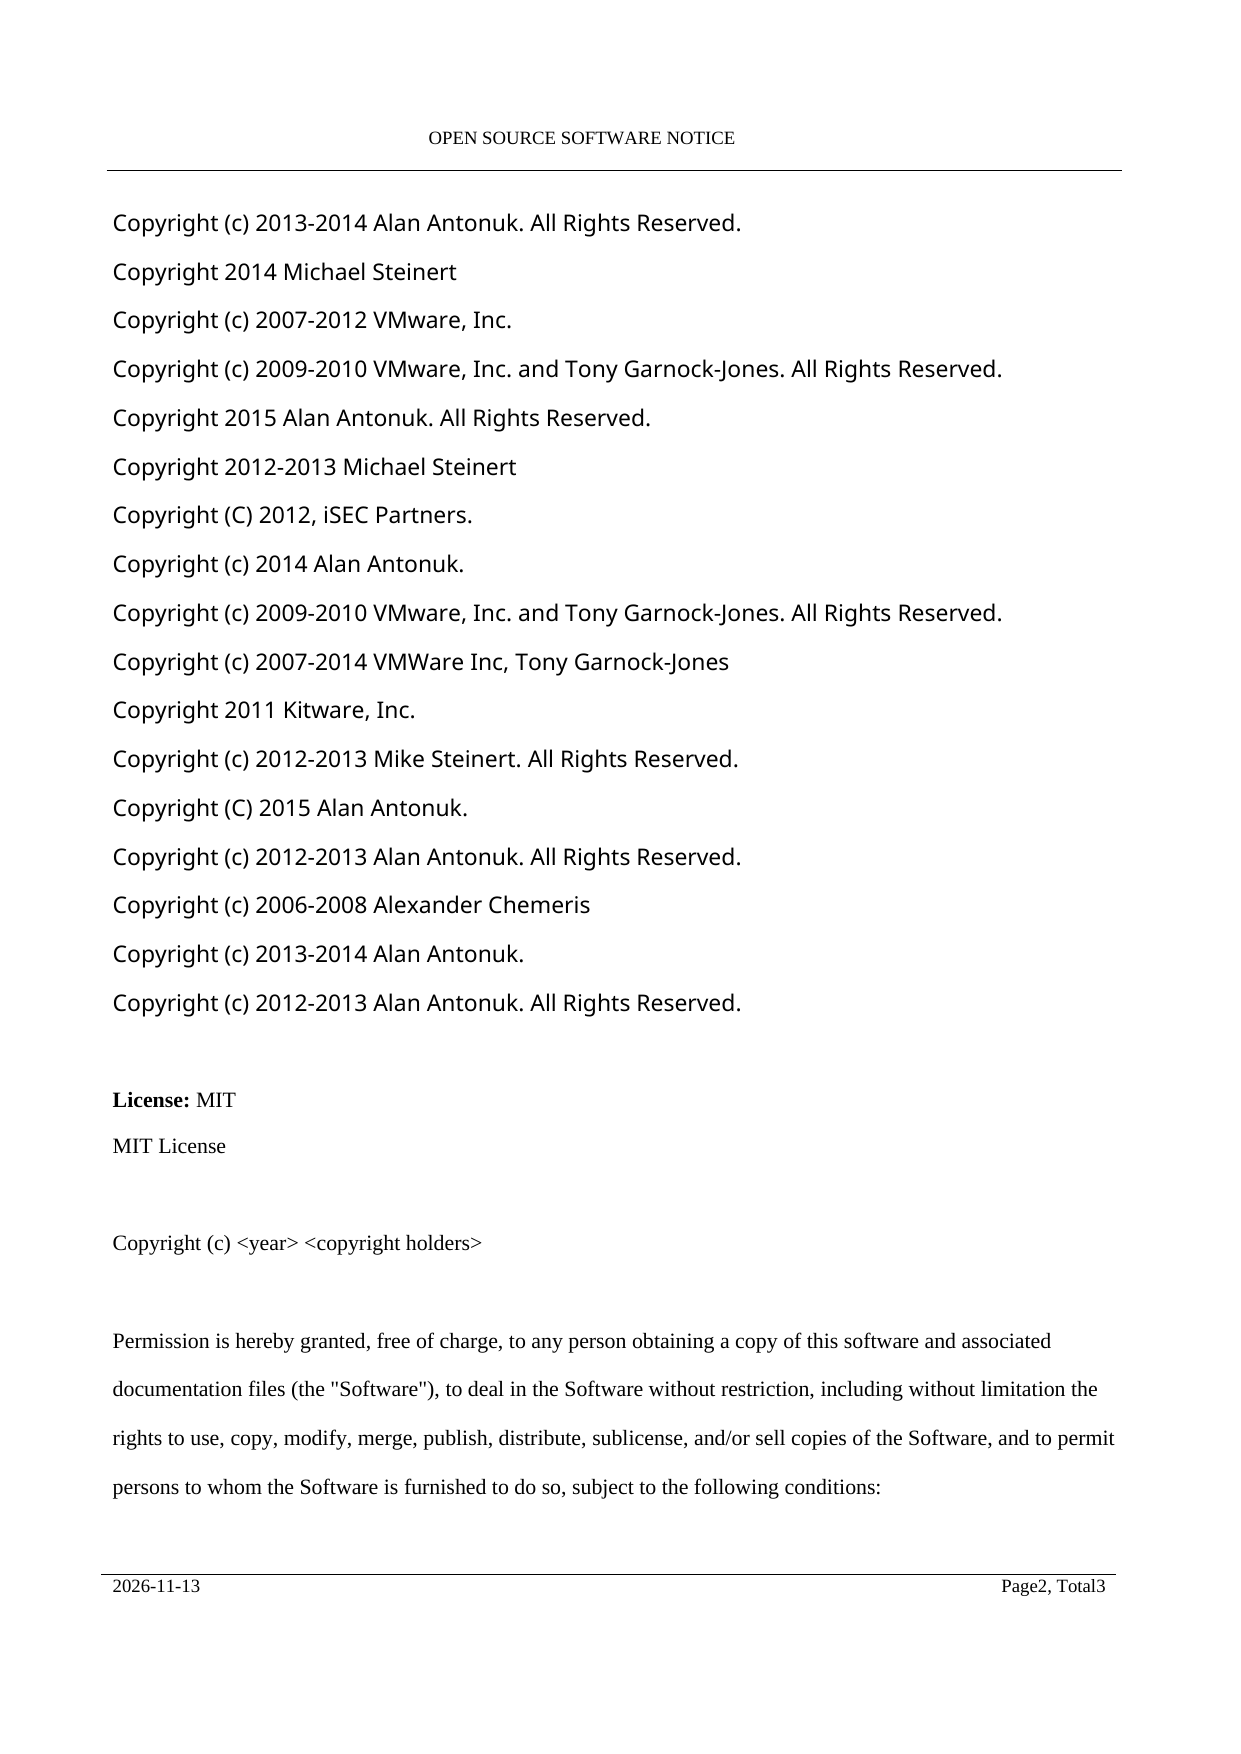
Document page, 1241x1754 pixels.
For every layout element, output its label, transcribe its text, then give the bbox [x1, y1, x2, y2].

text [112, 206, 1128, 1068]
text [112, 1129, 1128, 1503]
text License: MIT [112, 1084, 1128, 1116]
